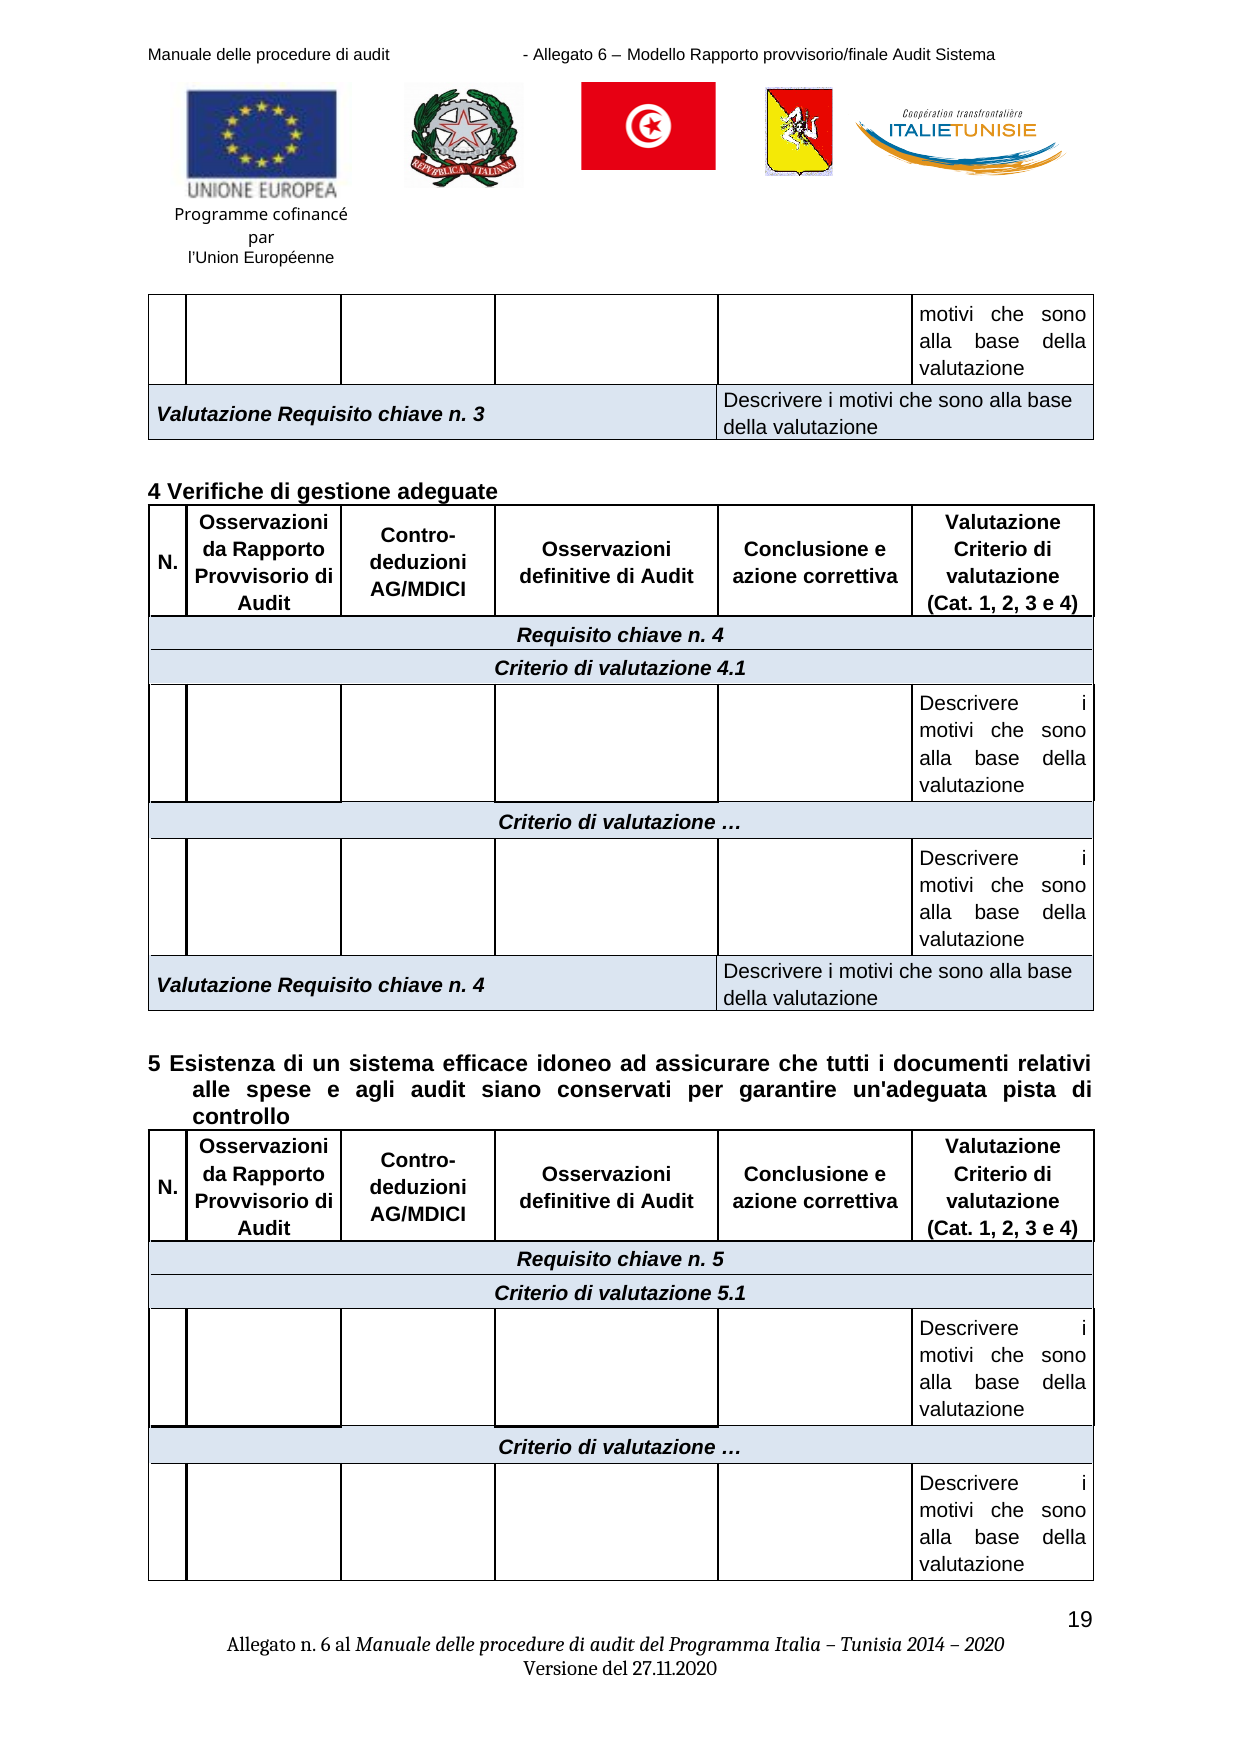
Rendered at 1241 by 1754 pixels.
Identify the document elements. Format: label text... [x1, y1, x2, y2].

table_cell [496, 295, 717, 384]
table_header Contro- deduzioni AG/MDICI [342, 1131, 494, 1239]
table_cell [496, 839, 717, 955]
table_cell [719, 685, 911, 801]
table_cell Criterio di valutazione 5.1 [149, 1274, 1093, 1308]
table_cell [342, 839, 494, 955]
table_cell [150, 685, 185, 801]
table_cell Criterio di valutazione … [149, 1425, 1093, 1463]
table_cell [149, 838, 185, 955]
picture [765, 87, 833, 176]
table_cell [719, 839, 911, 955]
table_cell [149, 1463, 185, 1580]
table_cell Descrivere i motivi che sono alla base della valutazione [913, 295, 1093, 384]
picture [170, 82, 352, 203]
table_cell Valutazione Requisito chiave n. 4 [149, 955, 716, 1010]
table_cell [342, 1309, 494, 1425]
table_cell Descrivere i motivi che sono alla base della valutazione [913, 838, 1093, 955]
picture [581, 82, 716, 170]
table_cell Criterio di valutazione 4.1 [149, 649, 1093, 683]
table_header Osservazioni definitive di Audit [496, 1131, 717, 1239]
table_cell Descrivere i motivi che sono alla base della valutazione [717, 385, 1093, 439]
table_header Osservazioni definitive di Audit [496, 506, 717, 615]
table_header Conclusione e azione correttiva [719, 1131, 911, 1239]
table_cell [187, 295, 340, 384]
table_cell [719, 295, 911, 384]
table_cell Descrivere i motivi che sono alla base della valutazione [913, 1308, 1093, 1425]
picture [403, 82, 524, 188]
table_cell Descrivere i motivi che sono alla base della valutazione [913, 684, 1093, 801]
table_cell [496, 1309, 717, 1425]
table_header Osservazioni da Rapporto Provvisorio di Audit [188, 1131, 340, 1239]
picture [847, 82, 1075, 197]
table_cell [149, 295, 185, 384]
table_header Osservazioni da Rapporto Provvisorio di Audit [188, 506, 340, 615]
table_cell Descrivere i motivi che sono alla base della valutazione [717, 955, 1093, 1010]
table_cell [342, 1464, 494, 1580]
table_cell [188, 839, 340, 955]
table_header Conclusione e azione correttiva [719, 506, 911, 615]
table_cell [188, 1309, 340, 1425]
table_cell [342, 685, 494, 801]
table_header Contro- deduzioni AG/MDICI [342, 506, 494, 615]
table_header N. [150, 1131, 185, 1239]
table_cell Requisito chiave n. 5 [149, 1240, 1093, 1274]
table_cell Valutazione Requisito chiave n. 3 [149, 385, 716, 439]
table_cell Requisito chiave n. 4 [149, 615, 1093, 649]
table_cell [150, 1309, 185, 1425]
table_cell [342, 295, 494, 384]
text 5 Esistenza di un sistema efficace idoneo ad assicurare che tutti i documenti relativi alle spese e agli audit siano conservati per garantire un'adeguata pista di controllo [148, 1050, 1092, 1129]
table_cell [188, 685, 340, 801]
table_cell Criterio di valutazione … [149, 801, 1093, 838]
table_cell [719, 1464, 911, 1580]
table_cell Descrivere i motivi che sono alla base della valutazione [913, 1463, 1093, 1580]
text 4 Verifiche di gestione adeguate [148, 478, 1092, 504]
table_header Valutazione Criterio di valutazione (Cat. 1, 2, 3 e 4) [913, 1131, 1093, 1239]
table_cell [719, 1309, 911, 1425]
table_cell [496, 1464, 717, 1580]
table_cell [188, 1464, 340, 1580]
table_cell [496, 685, 717, 801]
table_header Valutazione Criterio di valutazione (Cat. 1, 2, 3 e 4) [913, 506, 1093, 615]
table_header N. [150, 506, 185, 615]
